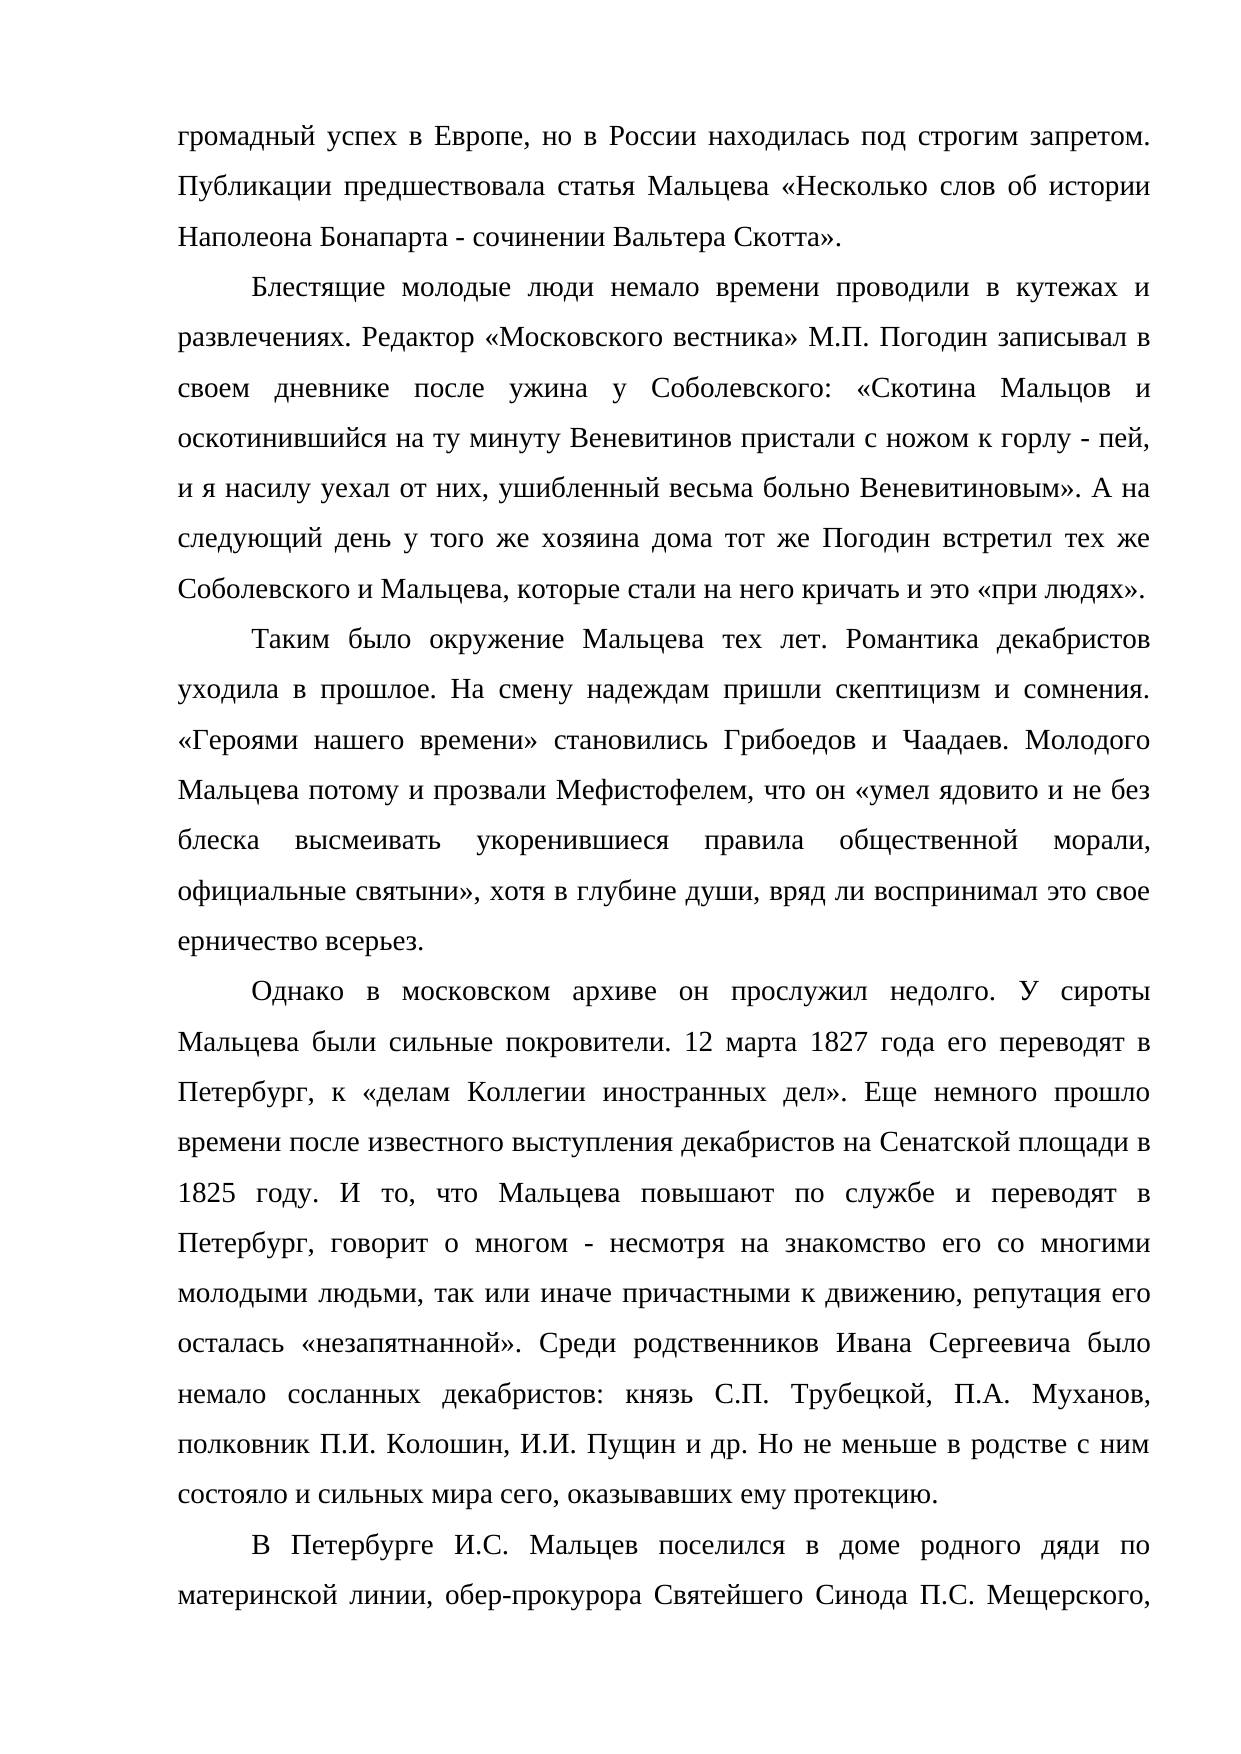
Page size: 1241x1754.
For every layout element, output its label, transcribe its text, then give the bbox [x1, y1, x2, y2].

text Таким было окружение Мальцева тех лет. Романтика декабристов уходила в прошлое. На смену надеждам пришли скептицизм и сомнения. «Героями нашего времени» становились Грибоедов и Чаадаев. Молодого Мальцева потому и прозвали Мефистофелем, что он «умел ядовито и не без блеска высмеивать укоренившиеся правила общественной морали, официальные святыни», хотя в глубине души, вряд ли воспринимал это свое ерничество всерьез. [177, 621, 1152, 957]
text Блестящие молодые люди немало времени проводили в кутежах и развлечениях. Редактор «Московского вестника» М.П. Погодин записывал в своем дневнике после ужина у Соболевского: «Скотина Мальцов и оскотинившийся на ту минуту Веневитинов пристали с ножом к горлу - пей, и я насилу уехал от них, ушибленный весьма больно Веневитиновым». А на следующий день у того же хозяина дома тот же Погодин встретил тех же Соболевского и Мальцева, которые стали на него кричать и это «при людях». [177, 269, 1152, 604]
text Однако в московском архиве он прослужил недолго. У сироты Мальцева были сильные покровители. 12 марта 1827 года его переводят в Петербург, к «делам Коллегии иностранных дел». Еще немного прошло времени после известного выступления декабристов на Сенатской площади в 1825 году. И то, что Мальцева повышают по службе и переводят в Петербург, говорит о многом - несмотря на знакомство его со многими молодыми людьми, так или иначе причастными к движению, репутация его осталась «незапятнанной». Среди родственников Ивана Сергеевича было немало сосланных декабристов: князь С.П. Трубецкой, П.А. Муханов, полковник П.И. Колошин, И.И. Пущин и др. Но не меньше в родстве с ним состояло и сильных мира сего, оказывавших ему протекцию. [177, 973, 1152, 1510]
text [177, 1527, 1152, 1611]
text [177, 118, 1152, 252]
